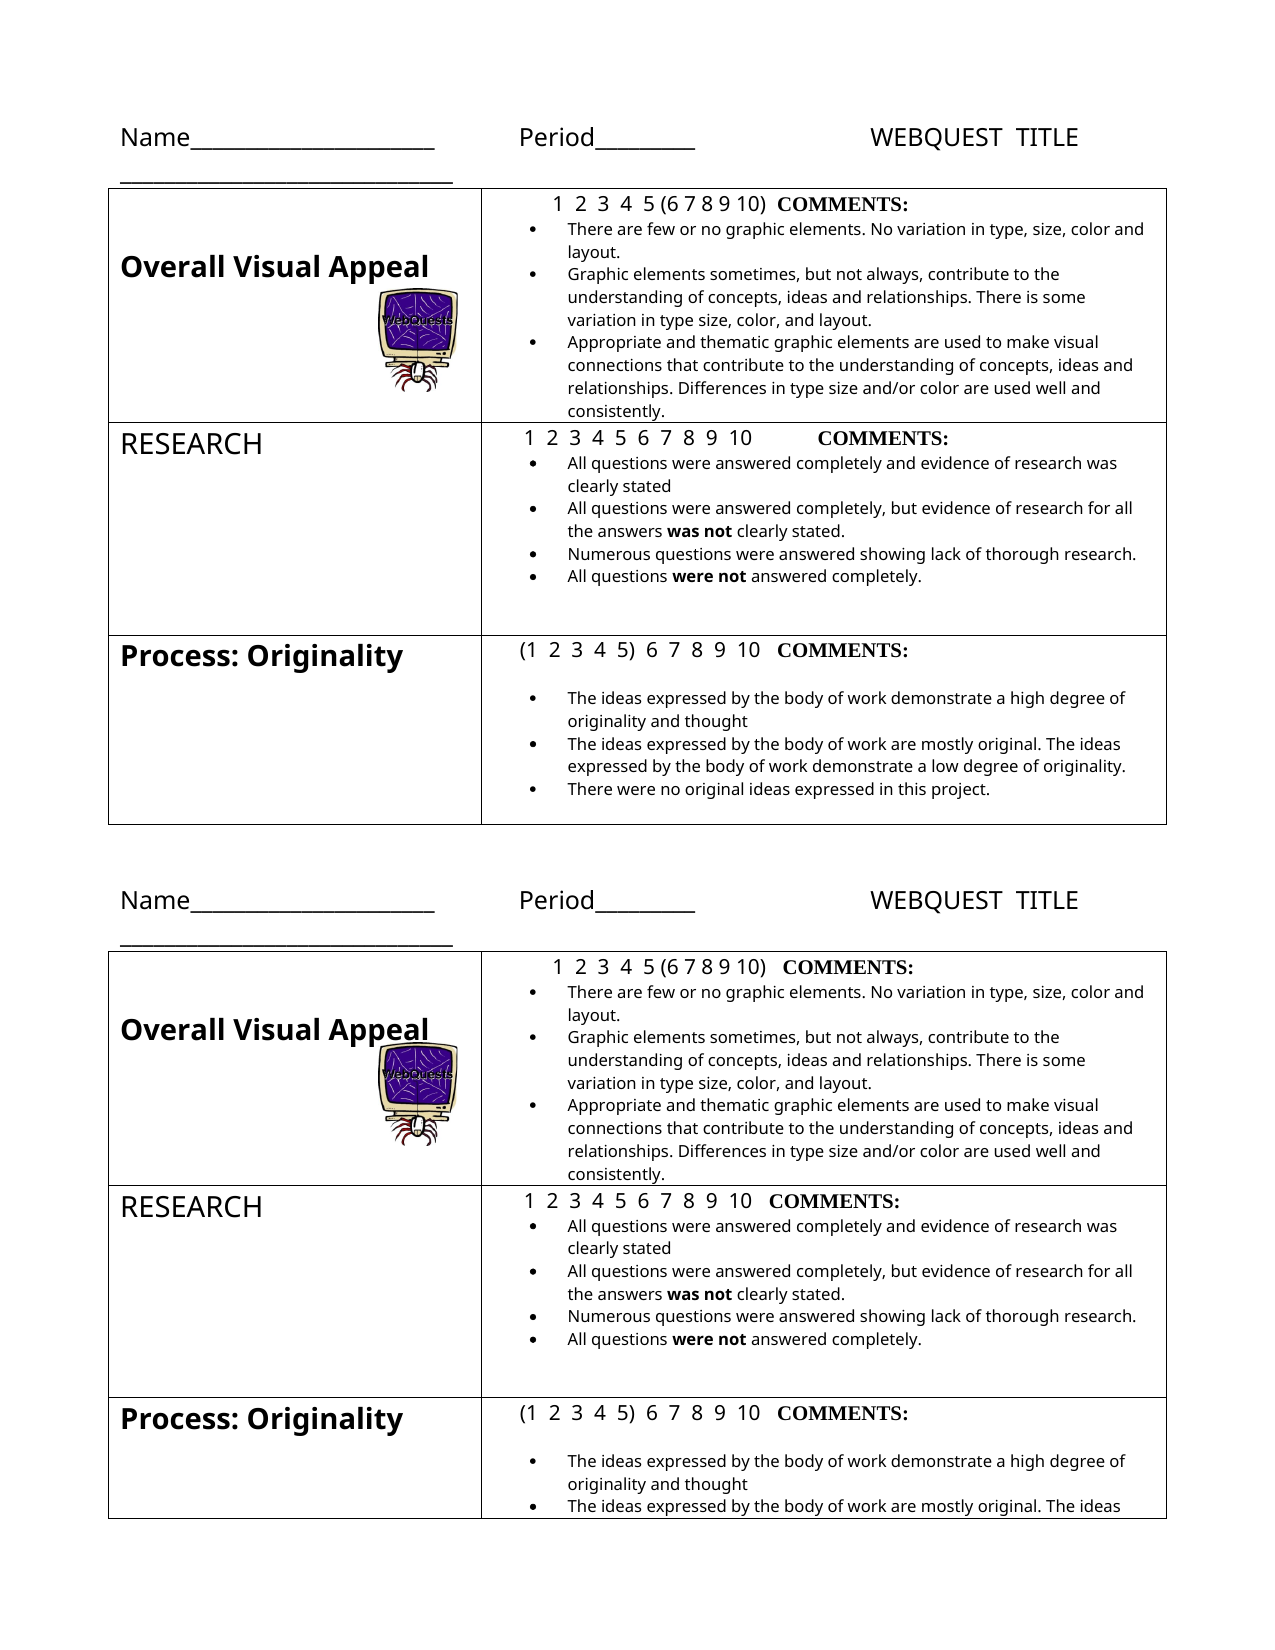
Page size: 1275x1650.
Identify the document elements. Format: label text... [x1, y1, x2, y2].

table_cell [482, 1398, 1166, 1518]
text Name______________________ Period_________ WEBQUEST TITLE ______________________________ [120, 883, 1155, 951]
table_header Overall Visual Appeal [109, 952, 481, 1185]
table_cell 1 2 3 4 5 6 7 8 9 10 COMMENTS: All questions were answered completely and evidence of research was clearly stated All questions were answered completely, but evidence of research for all the answers was not clearly stated. Numerous questions were answered showing lack of thorough research. All questions were not answered completely. [482, 1186, 1166, 1397]
table_cell RESEARCH [109, 1186, 481, 1397]
table_header 1 2 3 4 5 (6 7 8 9 10) COMMENTS: There are few or no graphic elements. No variation in type, size, color and layout. Graphic elements sometimes, but not always, contribute to the understanding of concepts, ideas and relationships. There is some variation in type size, color, and layout. Appropriate and thematic graphic elements are used to make visual connections that contribute to the understanding of concepts, ideas and relationships. Differences in type size and/or color are used well and consistently. [482, 189, 1166, 422]
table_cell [109, 1398, 481, 1518]
table_cell Process: Originality [109, 636, 481, 824]
table_cell 1 2 3 4 5 6 7 8 9 10 COMMENTS: All questions were answered completely and evidence of research was clearly stated All questions were answered completely, but evidence of research for all the answers was not clearly stated. Numerous questions were answered showing lack of thorough research. All questions were not answered completely. [482, 423, 1166, 634]
table_header Overall Visual Appeal [109, 189, 481, 422]
table_cell RESEARCH [109, 423, 481, 634]
table_header 1 2 3 4 5 (6 7 8 9 10) COMMENTS: There are few or no graphic elements. No variation in type, size, color and layout. Graphic elements sometimes, but not always, contribute to the understanding of concepts, ideas and relationships. There is some variation in type size, color, and layout. Appropriate and thematic graphic elements are used to make visual connections that contribute to the understanding of concepts, ideas and relationships. Differences in type size and/or color are used well and consistently. [482, 952, 1166, 1185]
text Name______________________ Period_________ WEBQUEST TITLE ______________________________ [120, 120, 1155, 188]
